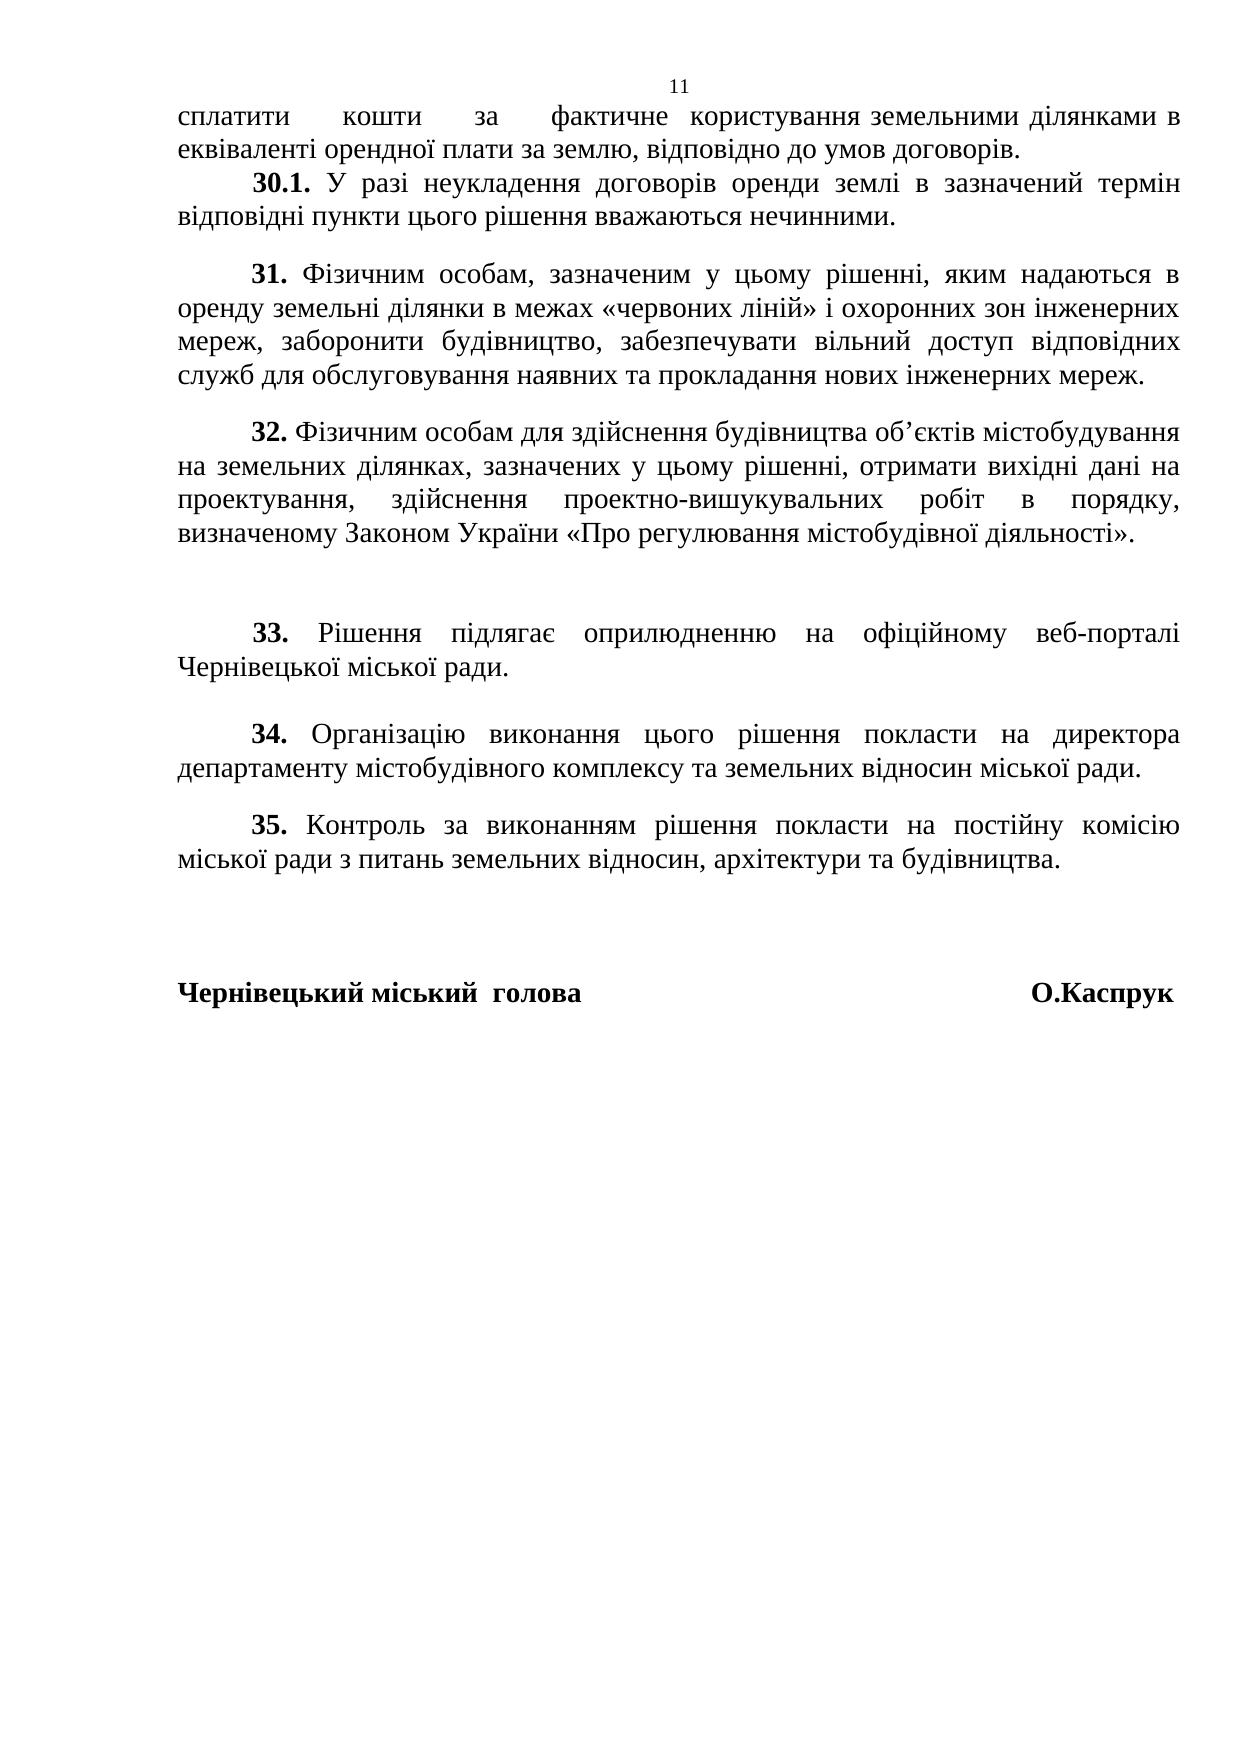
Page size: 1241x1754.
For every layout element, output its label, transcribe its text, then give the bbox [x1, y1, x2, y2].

text 34. Організацію виконання цього рішення покласти на директора департаменту містобудівного комплексу та земельних відносин міської ради. [177, 716, 1181, 783]
text 30.1. У разі неукладення договорів оренди землі в зазначений термін відповідні пункти цього рішення вважаються нечинними. [177, 165, 1181, 232]
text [177, 98, 1181, 165]
text 33. Рішення підлягає оприлюдненню на офіційному веб-порталі Чернівецької міської ради. [177, 616, 1181, 683]
text 35. Контроль за виконанням рішення покласти на постійну комісію міської ради з питань земельних відносин, архітектури та будівництва. [177, 807, 1181, 874]
text 32. Фізичним особам для здійснення будівництва об’єктів містобудування на земельних ділянках, зазначених у цьому рішенні, отримати вихідні дані на проектування, здійснення проектно-вишукувальних робіт в порядку, визначеному Законом України «Про регулювання містобудівної діяльності». [177, 414, 1181, 548]
text 31. Фізичним особам, зазначеним у цьому рішенні, яким надаються в оренду земельні ділянки в межах «червоних ліній» і охоронних зон інженерних мереж, заборонити будівництво, забезпечувати вільний доступ відповідних служб для обслуговування наявних та прокладання нових інженерних мереж. [177, 256, 1181, 390]
text Чернівецький міський голова О.Каспрук [177, 975, 1181, 1009]
